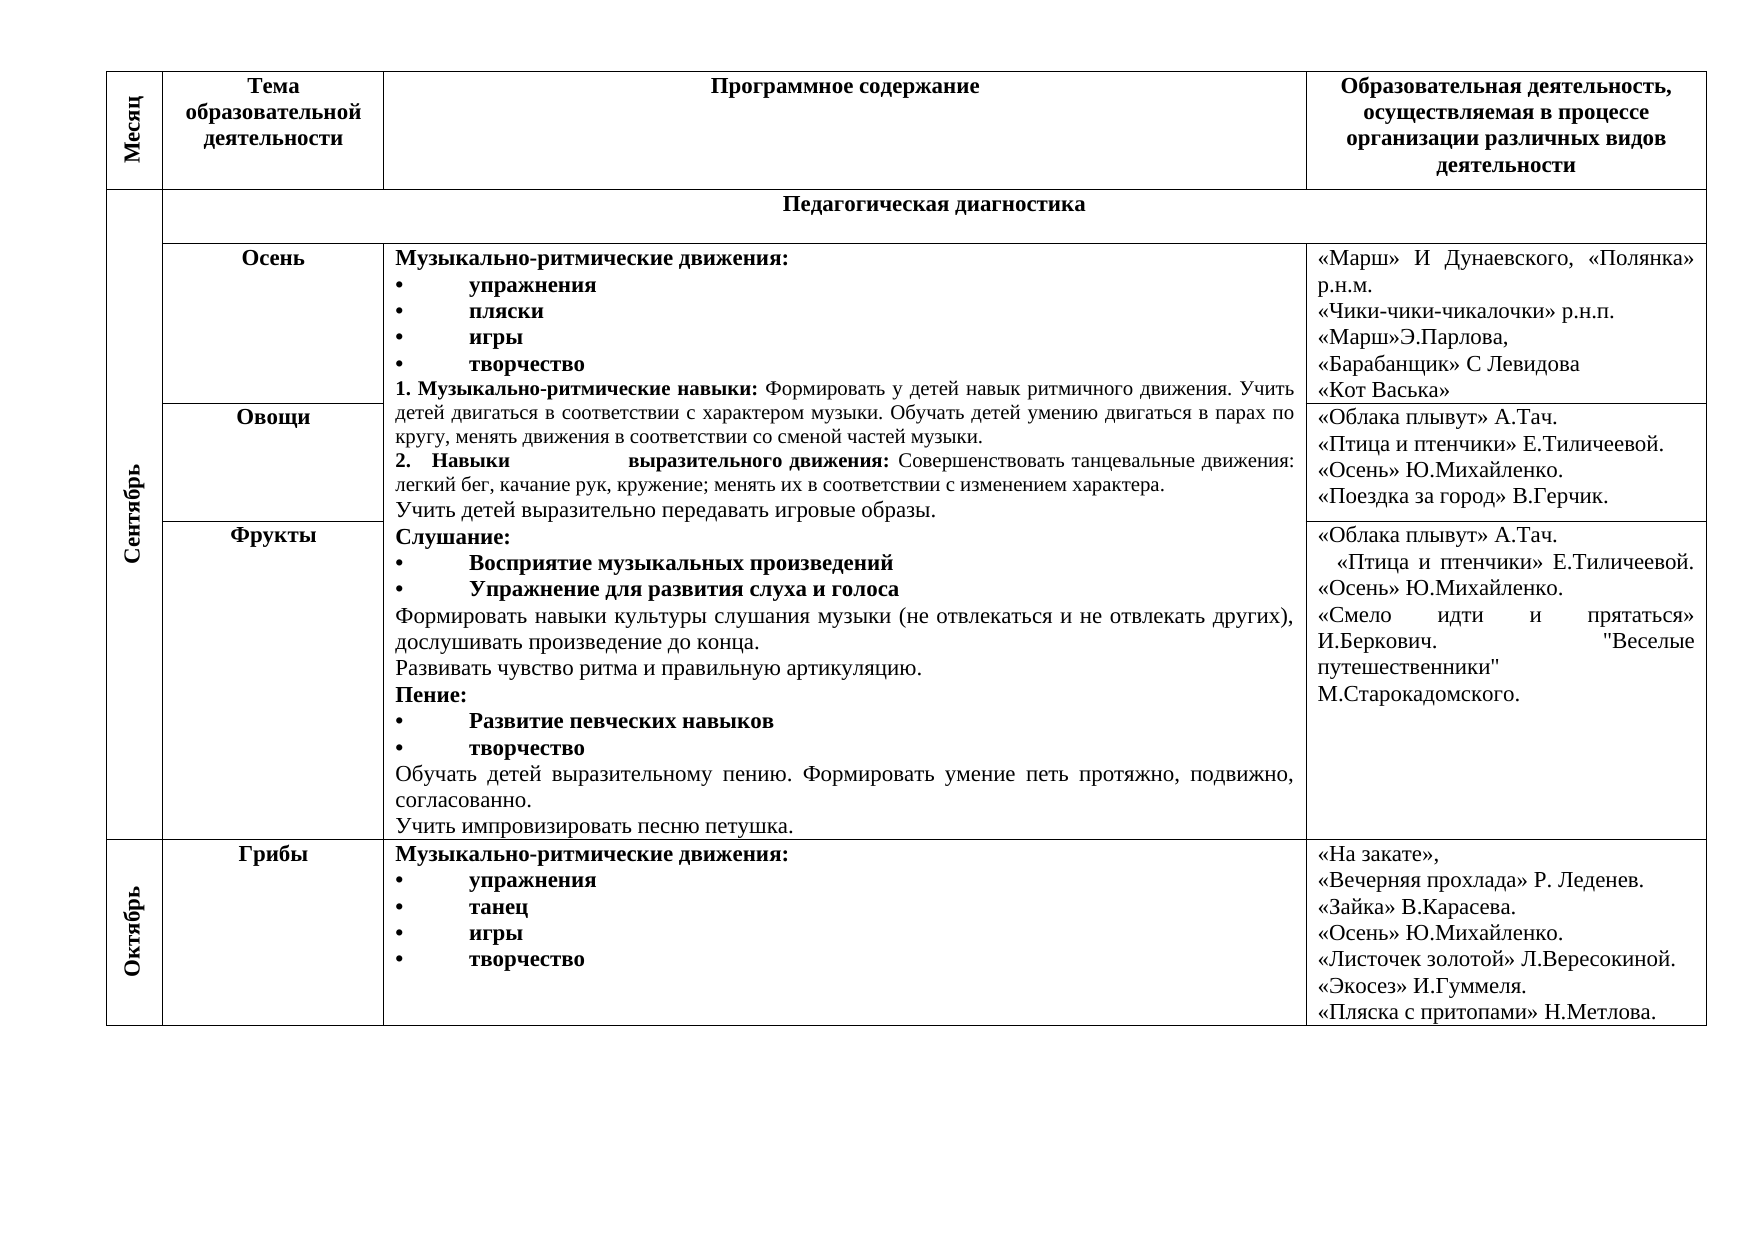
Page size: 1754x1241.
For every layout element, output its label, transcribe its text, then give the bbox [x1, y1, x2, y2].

table_cell «На закате», «Вечерняя прохлада» Р. Леденев. «Зайка» В.Карасева. «Осень» Ю.Михайленко. «Листочек золотой» Л.Вересокиной. «Экосез» И.Гуммеля. «Пляска с притопами» Н.Метлова. [1307, 840, 1706, 1024]
table_header Программное содержание [384, 72, 1306, 189]
table_cell Октябрь [107, 840, 162, 1024]
table_cell Фрукты [163, 522, 383, 839]
table_cell Педагогическая диагностика [163, 190, 1706, 243]
table_header Тема образовательной деятельности [163, 72, 383, 189]
table_header Образовательная деятельность, осуществляемая в процессе организации различных видов деятельности [1307, 72, 1706, 189]
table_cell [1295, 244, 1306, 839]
table_cell Осень [163, 244, 383, 402]
table_cell Овощи [163, 404, 383, 521]
table_cell «Марш» И Дунаевского, «Полянка» р.н.м. «Чики-чики-чикалочки» р.н.п. «Марш»Э.Парлова, «Барабанщик» С Левидова «Кот Васька» [1307, 244, 1706, 402]
table_header Месяц [107, 72, 162, 189]
table_cell «Облака плывут» А.Тач. «Птица и птенчики» Е.Тиличеевой. «Осень» Ю.Михайленко. «Смело идти и прятаться» И.Беркович. "Веселые путешественники" М.Старокадомского. [1307, 522, 1706, 839]
table_cell Сентябрь [107, 190, 162, 839]
table_cell Грибы [163, 840, 383, 1024]
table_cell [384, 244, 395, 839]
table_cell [384, 840, 1306, 1024]
table_cell «Облака плывут» А.Тач. «Птица и птенчики» Е.Тиличеевой. «Осень» Ю.Михайленко. «Поездка за город» В.Герчик. [1307, 404, 1706, 521]
